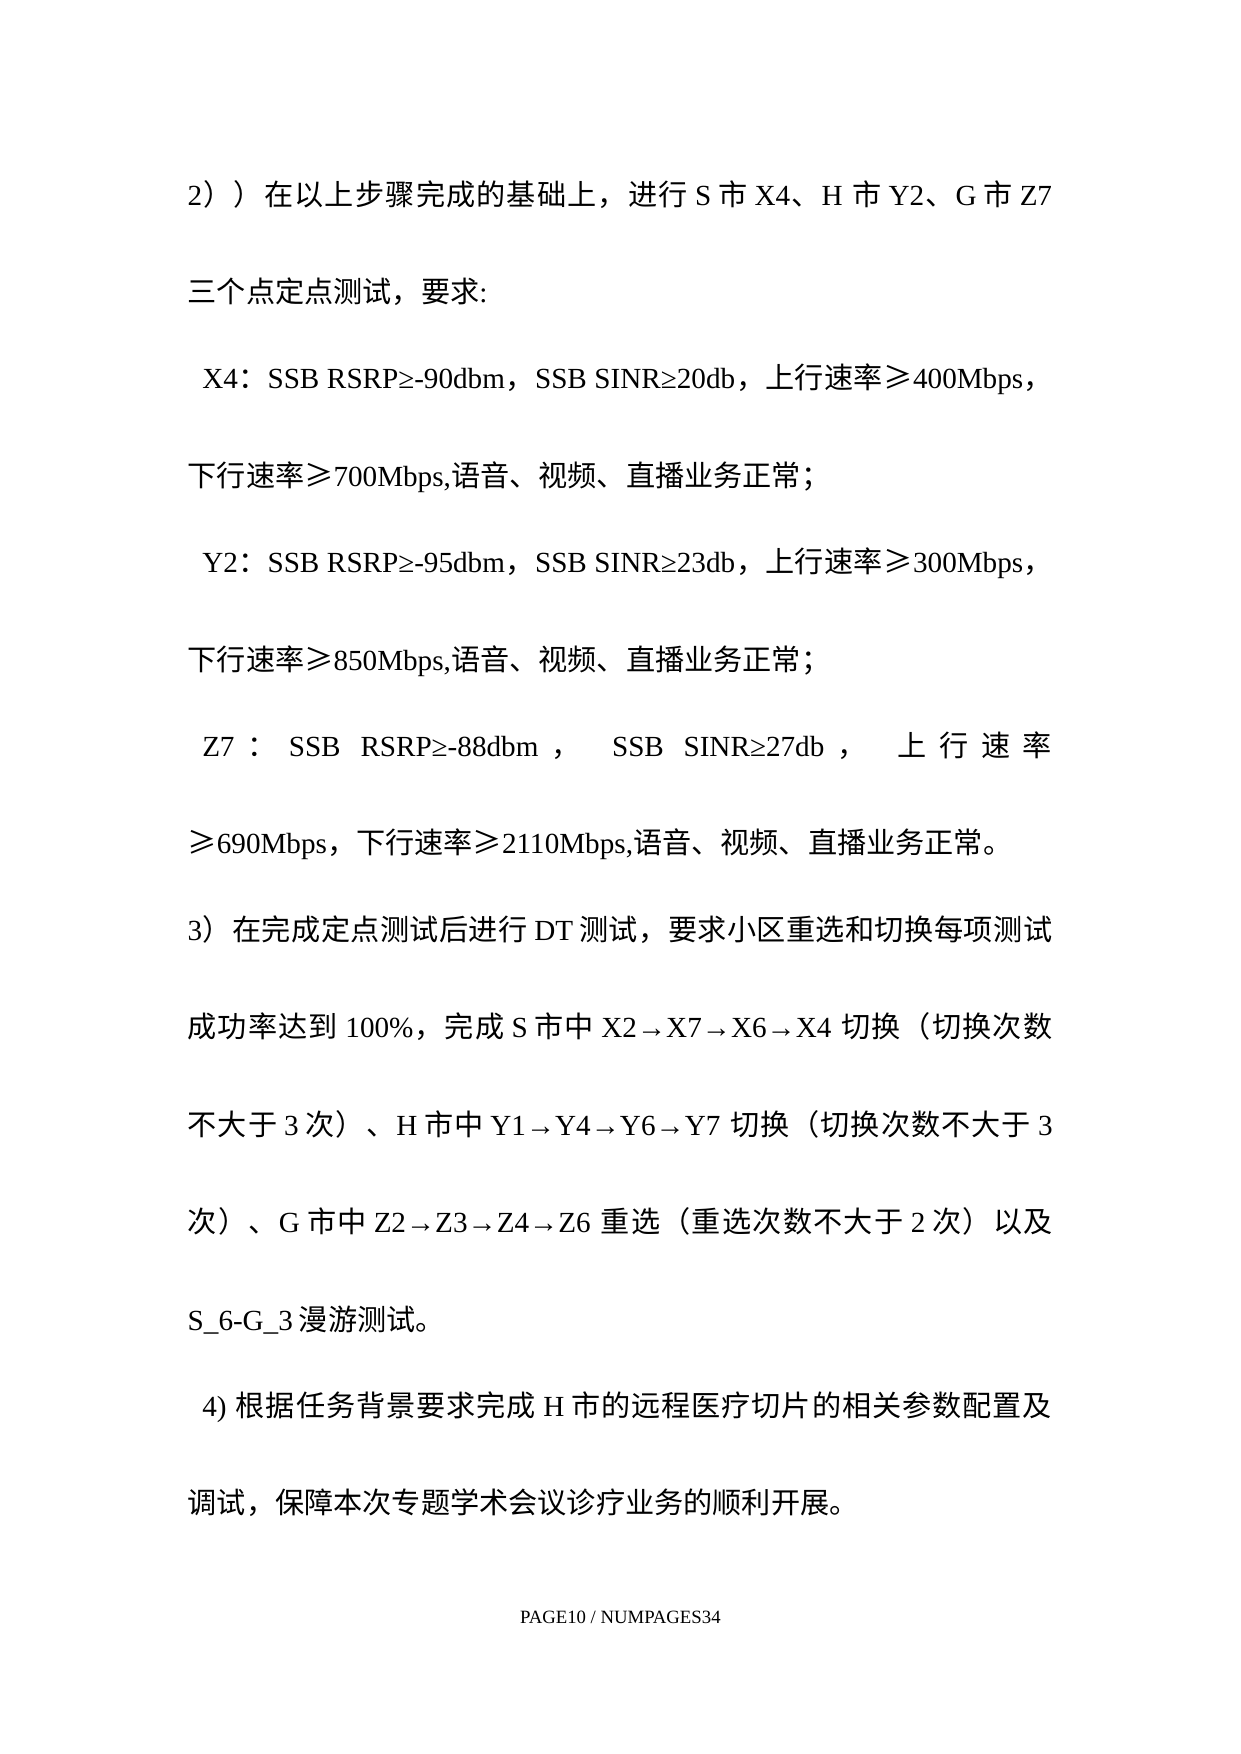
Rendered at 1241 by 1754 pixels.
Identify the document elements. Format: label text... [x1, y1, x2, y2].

text 2））在以上步骤完成的基础上，进行S市X4、H 市Y2、G市Z7 三个点定点测试，要求: [187, 160, 1053, 323]
text Z7：SSB RSRP≥-88dbm， SSB SINR≥27db， 上行速率≥690Mbps，下行速率≥2110Mbps,语音、视频、直播业务正常。 [187, 711, 1053, 873]
text Y2：SSB RSRP≥-95dbm，SSB SINR≥23db，上行速率≥300Mbps，下行速率≥850Mbps,语音、视频、直播业务正常； [187, 527, 1053, 690]
text X4：SSB RSRP≥-90dbm，SSB SINR≥20db，上行速率≥400Mbps，下行速率≥700Mbps,语音、视频、直播业务正常； [187, 344, 1053, 506]
text 4) 根据任务背景要求完成H市的远程医疗切片的相关参数配置及调试，保障本次专题学术会议诊疗业务的顺利开展。 [187, 1371, 1053, 1533]
text 3）在完成定点测试后进行DT测试，要求小区重选和切换每项测试成功率达到100%，完成S市中X2→X7→X6→X4 切换（切换次数不大于3次）、H市中Y1→Y4→Y6→Y7 切换（切换次数不大于3次）、G市中Z2→Z3→Z4→Z6 重选（重选次数不大于2次）以及S_6-G_3漫游测试。 [187, 895, 1053, 1350]
